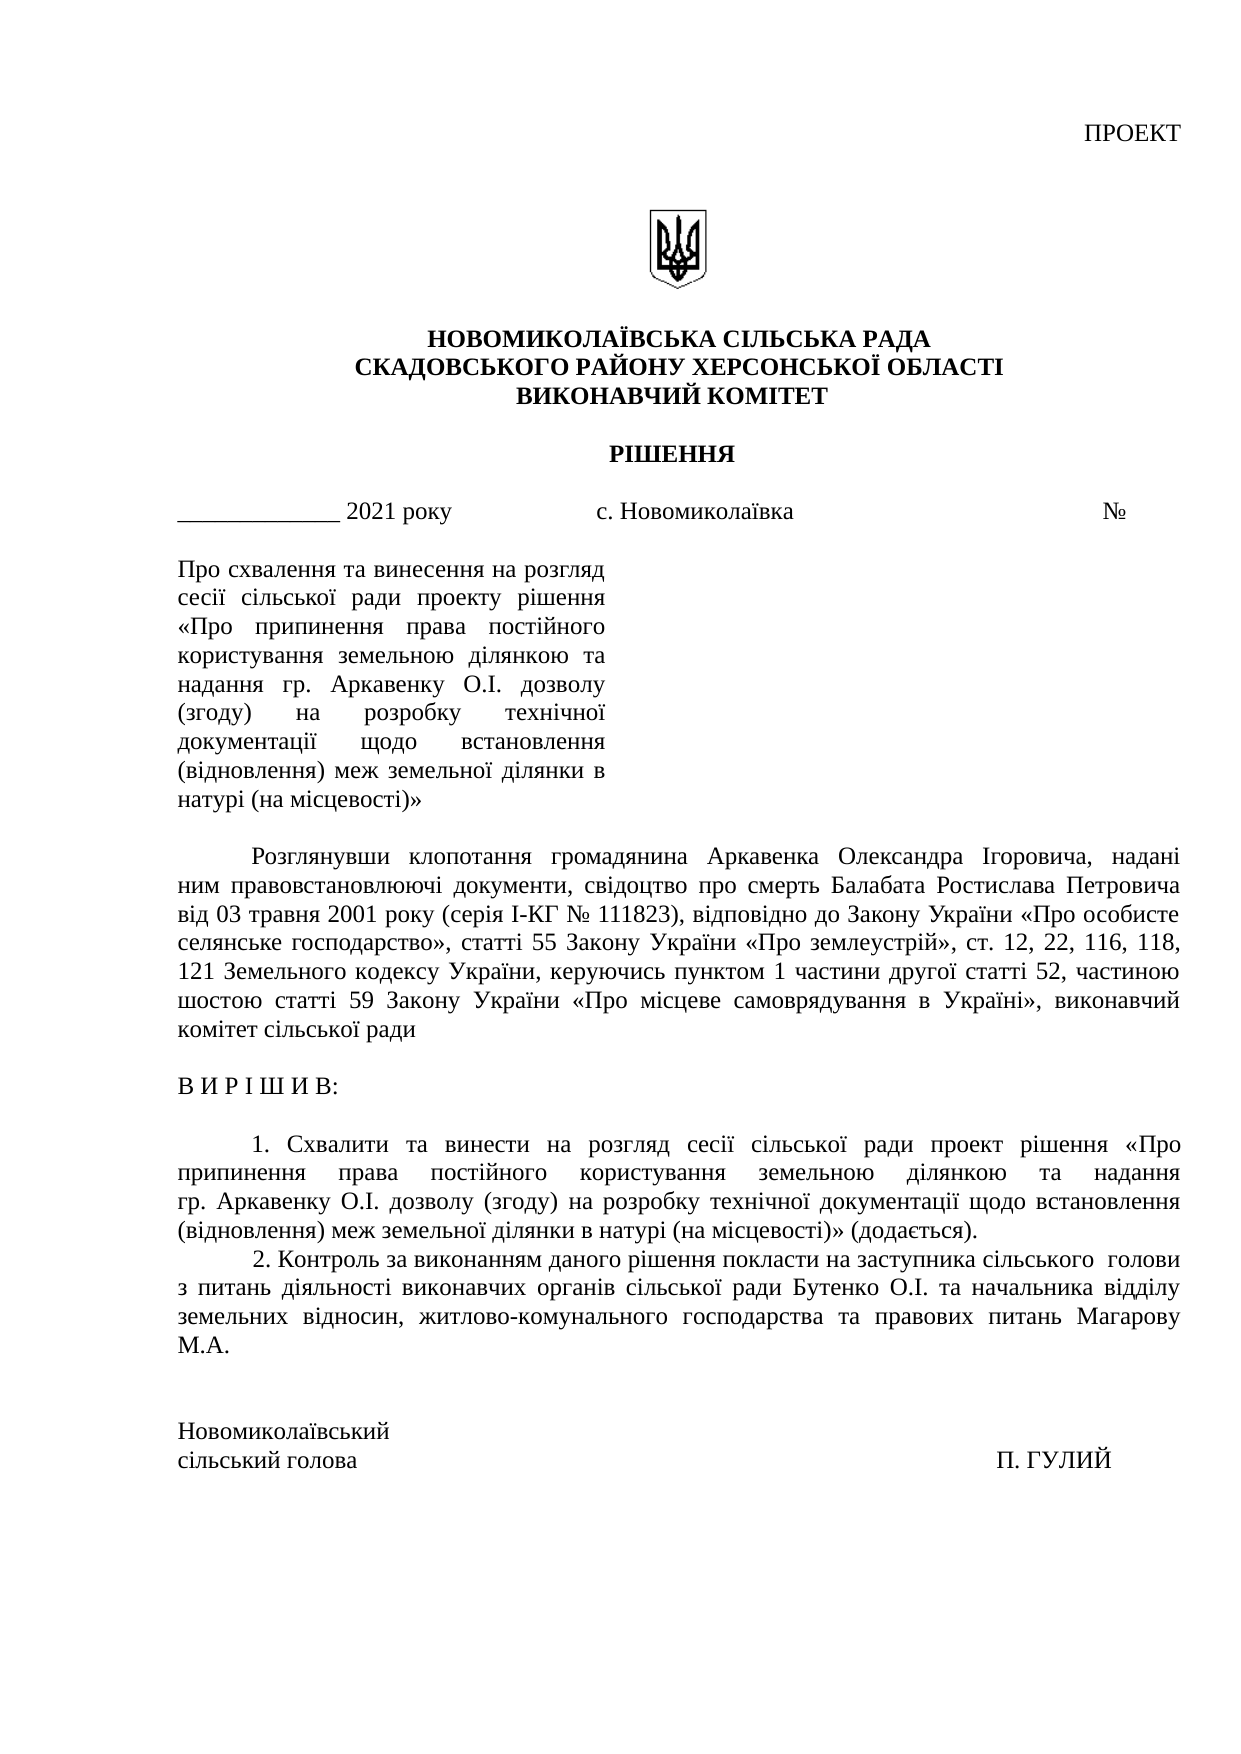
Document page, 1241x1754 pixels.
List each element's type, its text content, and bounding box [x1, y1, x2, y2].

text 1. Схвалити та винести на розгляд сесії сільської ради проект рішення «Про припинення права постійного користування земельною ділянкою та надання гр. Аркавенку О.І. дозволу (згоду) на розробку технічної документації щодо встановлення (відновлення) меж земельної ділянки в натурі (на місцевості)» (додається). [177, 1129, 1181, 1244]
text НОВОМИКОЛАЇВСЬКА СІЛЬСЬКА РАДА [177, 324, 1181, 352]
text Про схвалення та винесення на розгляд сесії сільської ради проекту рішення «Про припинення права постійного користування земельною ділянкою та надання гр. Аркавенку О.І. дозволу (згоду) на розробку технічної документації щодо встановлення (відновлення) меж земельної ділянки в натурі (на місцевості)» [177, 554, 605, 812]
text РІШЕННЯ [177, 439, 1167, 467]
text ПРОЕКТ [177, 118, 1181, 147]
text СКАДОВСЬКОГО РАЙОНУ ХЕРСОНСЬКОЇ ОБЛАСТІ [177, 352, 1181, 381]
text ВИКОНАВЧИЙ КОМІТЕТ [177, 381, 1167, 410]
text сільський голова П. ГУЛИЙ [177, 1445, 1181, 1474]
text Новомиколаївський [177, 1416, 1181, 1445]
text 2. Контроль за виконанням даного рішення покласти на заступника сільського голови з питань діяльності виконавчих органів сільської ради Бутенко О.І. та начальника відділу земельних відносин, житлово-комунального господарства та правових питань Магарову М.А. [177, 1244, 1181, 1359]
text _____________ 2021 року с. Новомиколаївка № [177, 496, 1211, 525]
text В И Р І Ш И В: [177, 1071, 1181, 1100]
text Розглянувши клопотання громадянина Аркавенка Олександра Ігоровича, надані ним правовстановлюючі документи, свідоцтво про смерть Балабата Ростислава Петровича від 03 травня 2001 року (серія І-КГ № 111823), відповідно до Закону України «Про особисте селянське господарство», статті 55 Закону України «Про землеустрій», ст. 12, 22, 116, 118, 121 Земельного кодексу України, керуючись пунктом 1 частини другої статті 52, частиною шостою статті 59 Закону України «Про місцеве самоврядування в Україні», виконавчий комітет сільської ради [177, 841, 1181, 1042]
